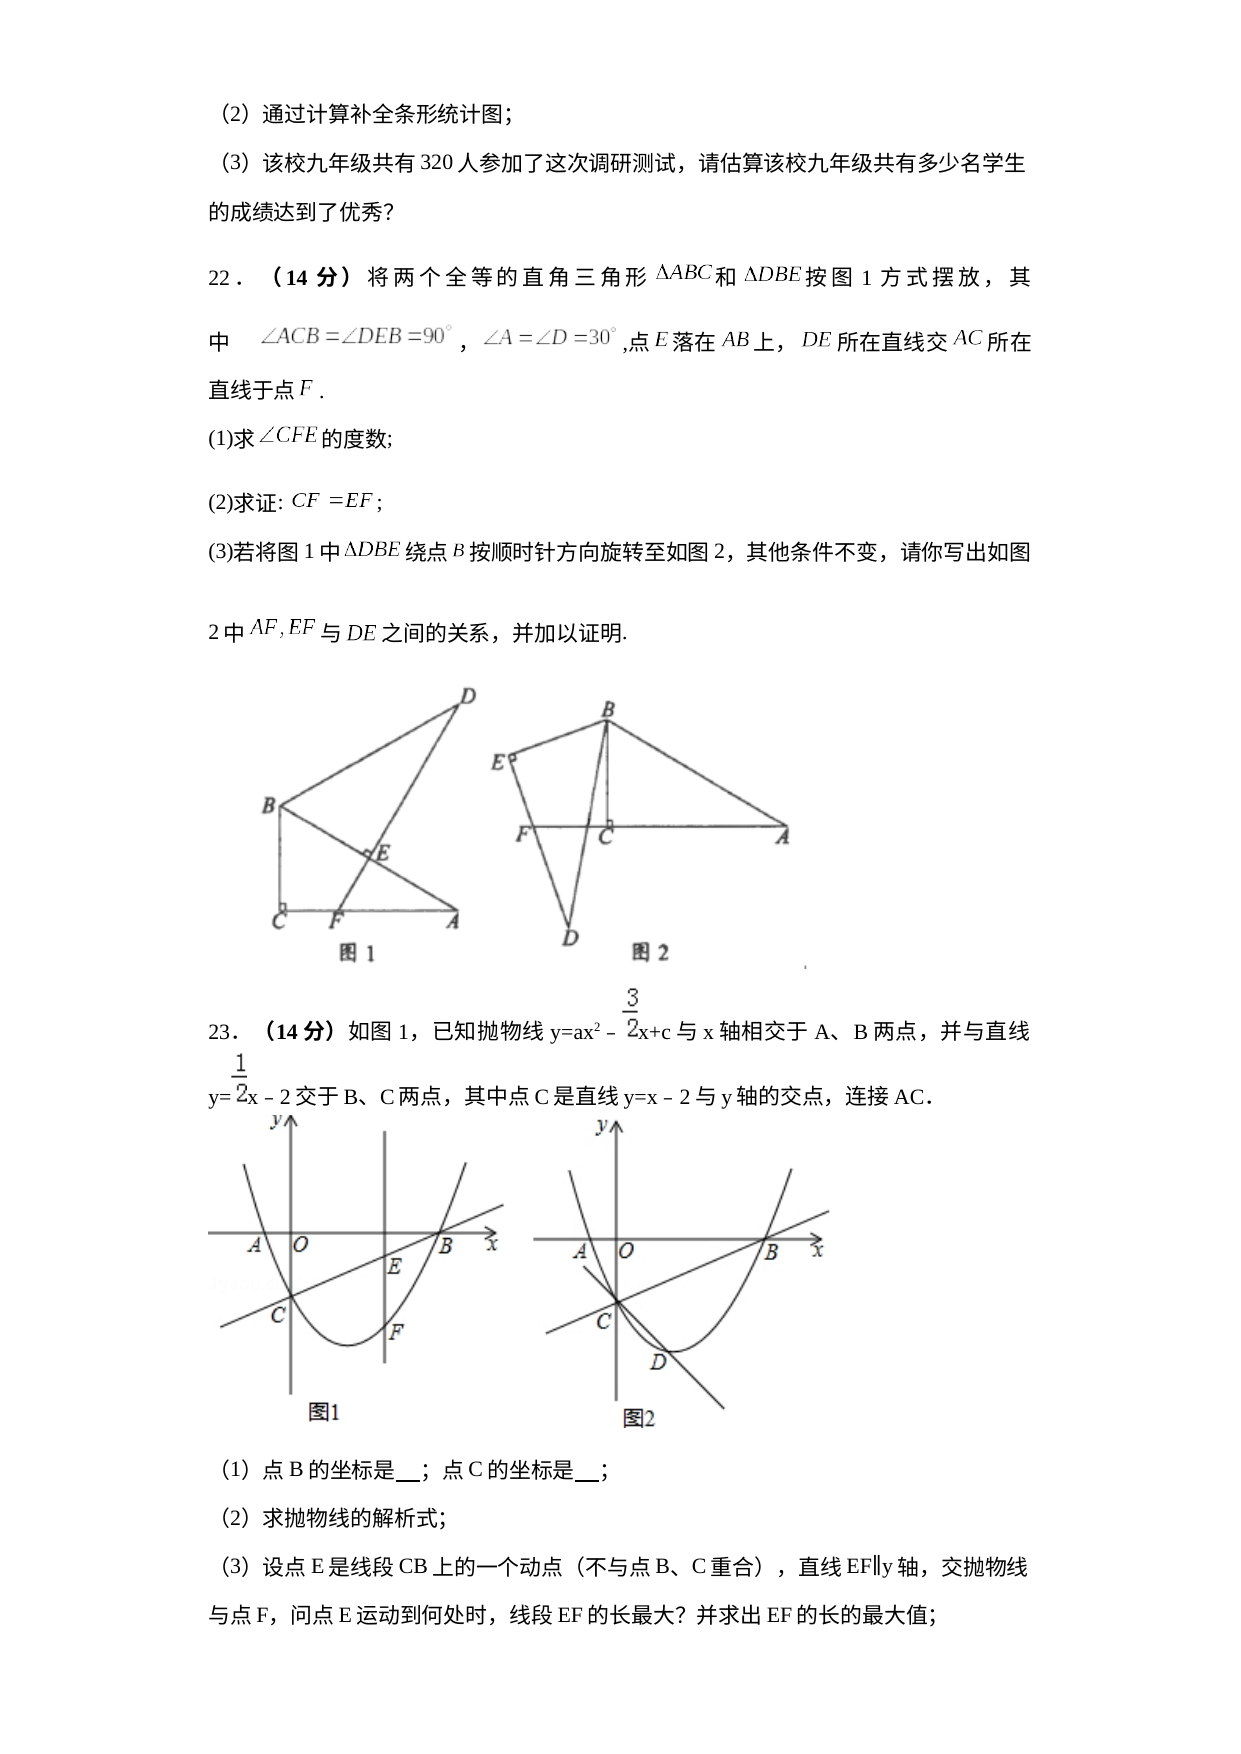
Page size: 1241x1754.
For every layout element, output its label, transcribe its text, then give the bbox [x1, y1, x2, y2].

text （3）该校九年级共有320人参加了这次调研测试，请估算该校九年级共有多少名学生的成绩达到了优秀？ [208, 145, 1032, 227]
picture [488, 687, 808, 969]
picture [208, 680, 483, 969]
text （3）设点E是线段CB上的一个动点（不与点B、C重合），直线EF∥y轴，交抛物线与点F，问点E运动到何处时，线段EF的长最大？并求出EF的长的最大值； [208, 1549, 1032, 1631]
text 23．（14分）如图1，已知抛物线y=ax2﹣x+c与x轴相交于A、B两点，并与直线y=x﹣2交于B、C两点，其中点C是直线y=x﹣2与y轴的交点，连接AC． [208, 985, 1032, 1115]
text 22．（14分）将两个全等的直角三角形和按图1方式摆放，其中 ，,点落在上，所在直线交所在直线于点. [208, 242, 1032, 405]
text （2）通过计算补全条形统计图； [208, 97, 1032, 129]
text （2）求抛物线的解析式； [208, 1501, 1032, 1533]
picture [208, 1115, 831, 1428]
picture [231, 1050, 247, 1105]
picture [622, 985, 638, 1040]
text （1）点B的坐标是 ；点C的坐标是 ； [208, 1453, 1032, 1485]
text (3)若将图1中绕点按顺时针方向旋转至如图2，其他条件不变，请你写出如图2中与之间的关系，并加以证明. [208, 534, 1032, 664]
text (2)求证: ; [208, 486, 1032, 518]
text (1)求的度数; [208, 405, 1032, 470]
